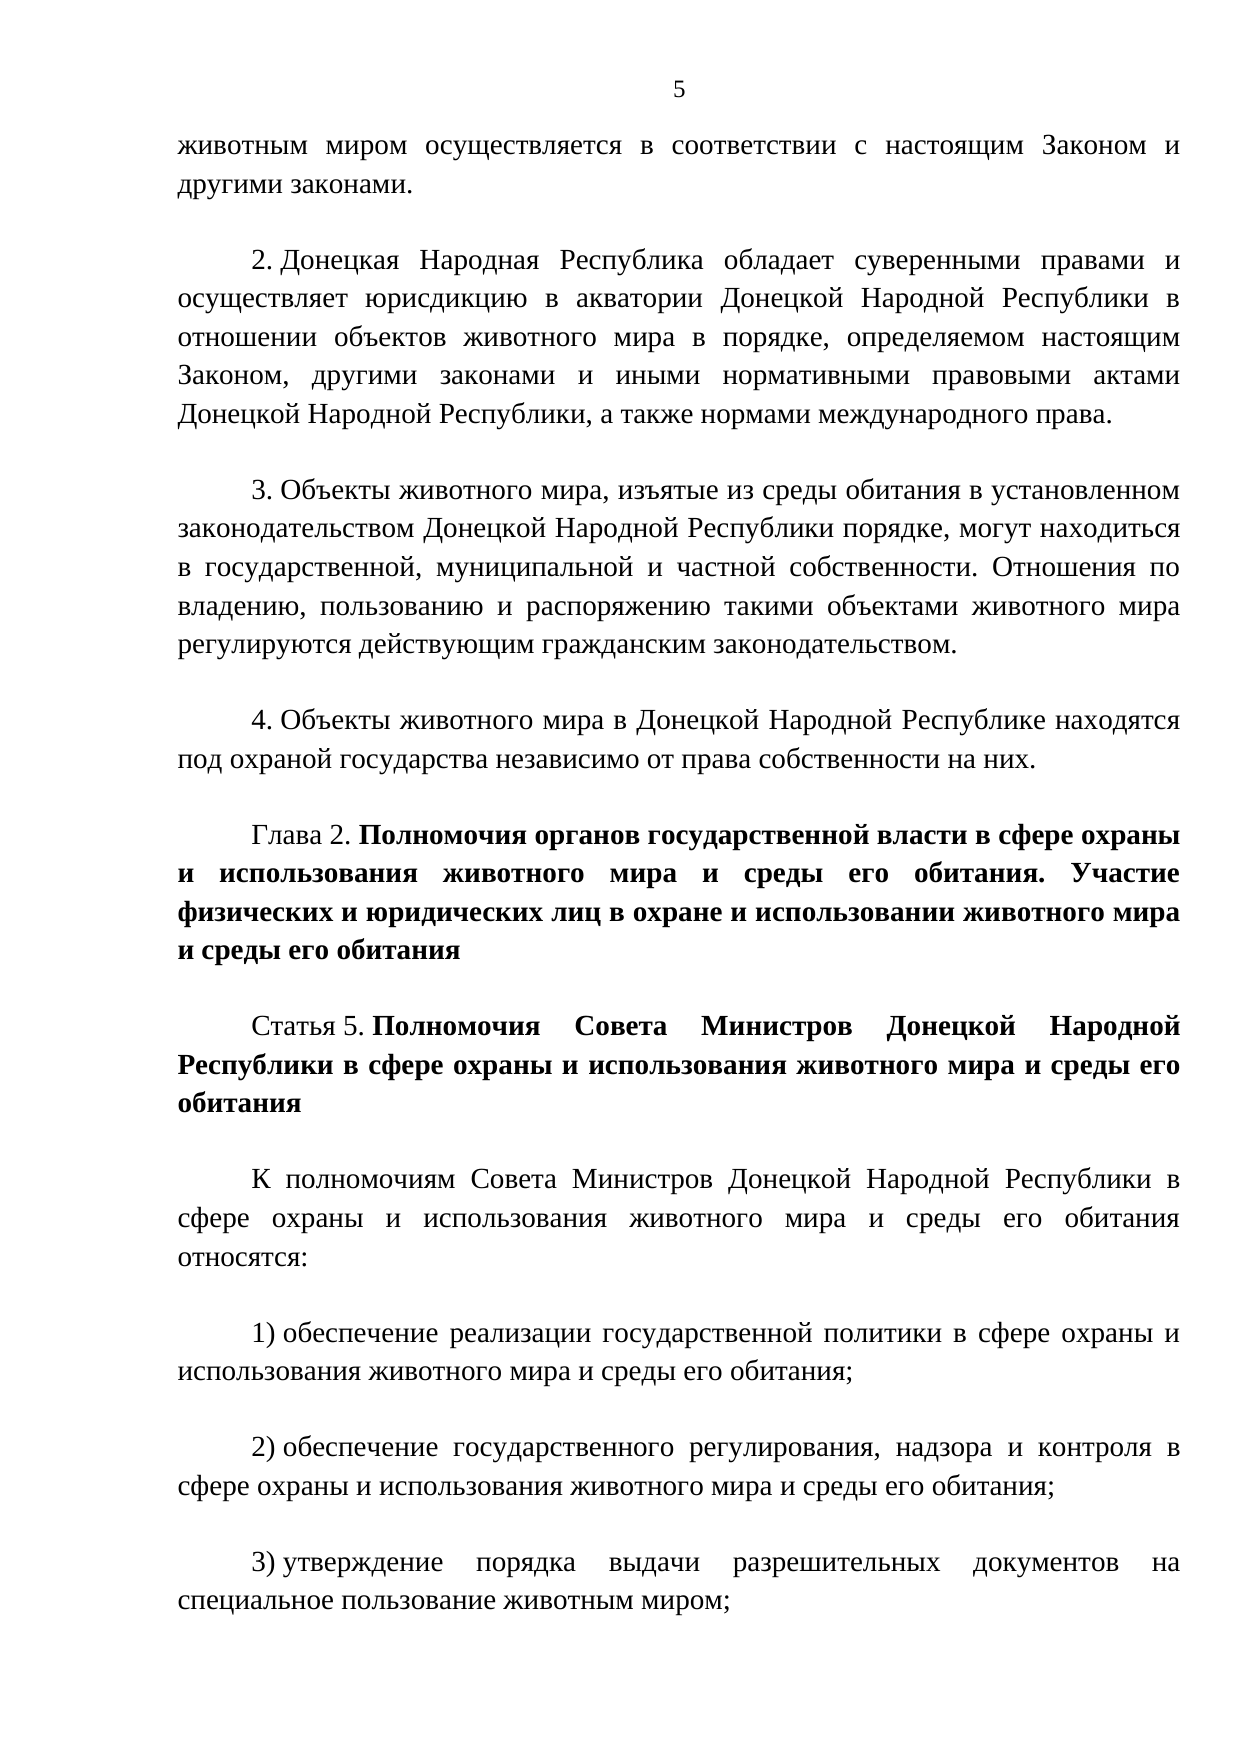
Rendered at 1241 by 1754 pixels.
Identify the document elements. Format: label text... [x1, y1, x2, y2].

text 3) утверждение порядка выдачи разрешительных документов на специальное пользование животным миром; [177, 1544, 1181, 1616]
text 3. Объекты животного мира, изъятые из среды обитания в установленном законодательством Донецкой Народной Республики порядке, могут находиться в государственной, муниципальной и частной собственности. Отношения по владению, пользованию и распоряжению такими объектами животного мира регулируются действующим гражданским законодательством. [177, 472, 1181, 660]
text 2) обеспечение государственного регулирования, надзора и контроля в сфере охраны и использования животного мира и среды его обитания; [177, 1429, 1181, 1501]
text Глава 2. Полномочия органов государственной власти в сфере охраны и использования животного мира и среды его обитания. Участие физических и юридических лиц в охране и использовании животного мира и среды его обитания [177, 817, 1181, 966]
text Статья 5. Полномочия Совета Министров Донецкой Народной Республики в сфере охраны и использования животного мира и среды его обитания [177, 1008, 1181, 1119]
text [177, 127, 1181, 199]
text 4. Объекты животного мира в Донецкой Народной Республике находятся под охраной государства независимо от права собственности на них. [177, 702, 1181, 774]
text 2. Донецкая Народная Республика обладает суверенными правами и осуществляет юрисдикцию в акватории Донецкой Народной Республики в отношении объектов животного мира в порядке, определяемом настоящим Законом, другими законами и иными нормативными правовыми актами Донецкой Народной Республики, а также нормами международного права. [177, 242, 1181, 429]
text 1) обеспечение реализации государственной политики в сфере охраны и использования животного мира и среды его обитания; [177, 1315, 1181, 1387]
text К полномочиям Совета Министров Донецкой Народной Республики в сфере охраны и использования животного мира и среды его обитания относятся: [177, 1162, 1181, 1272]
